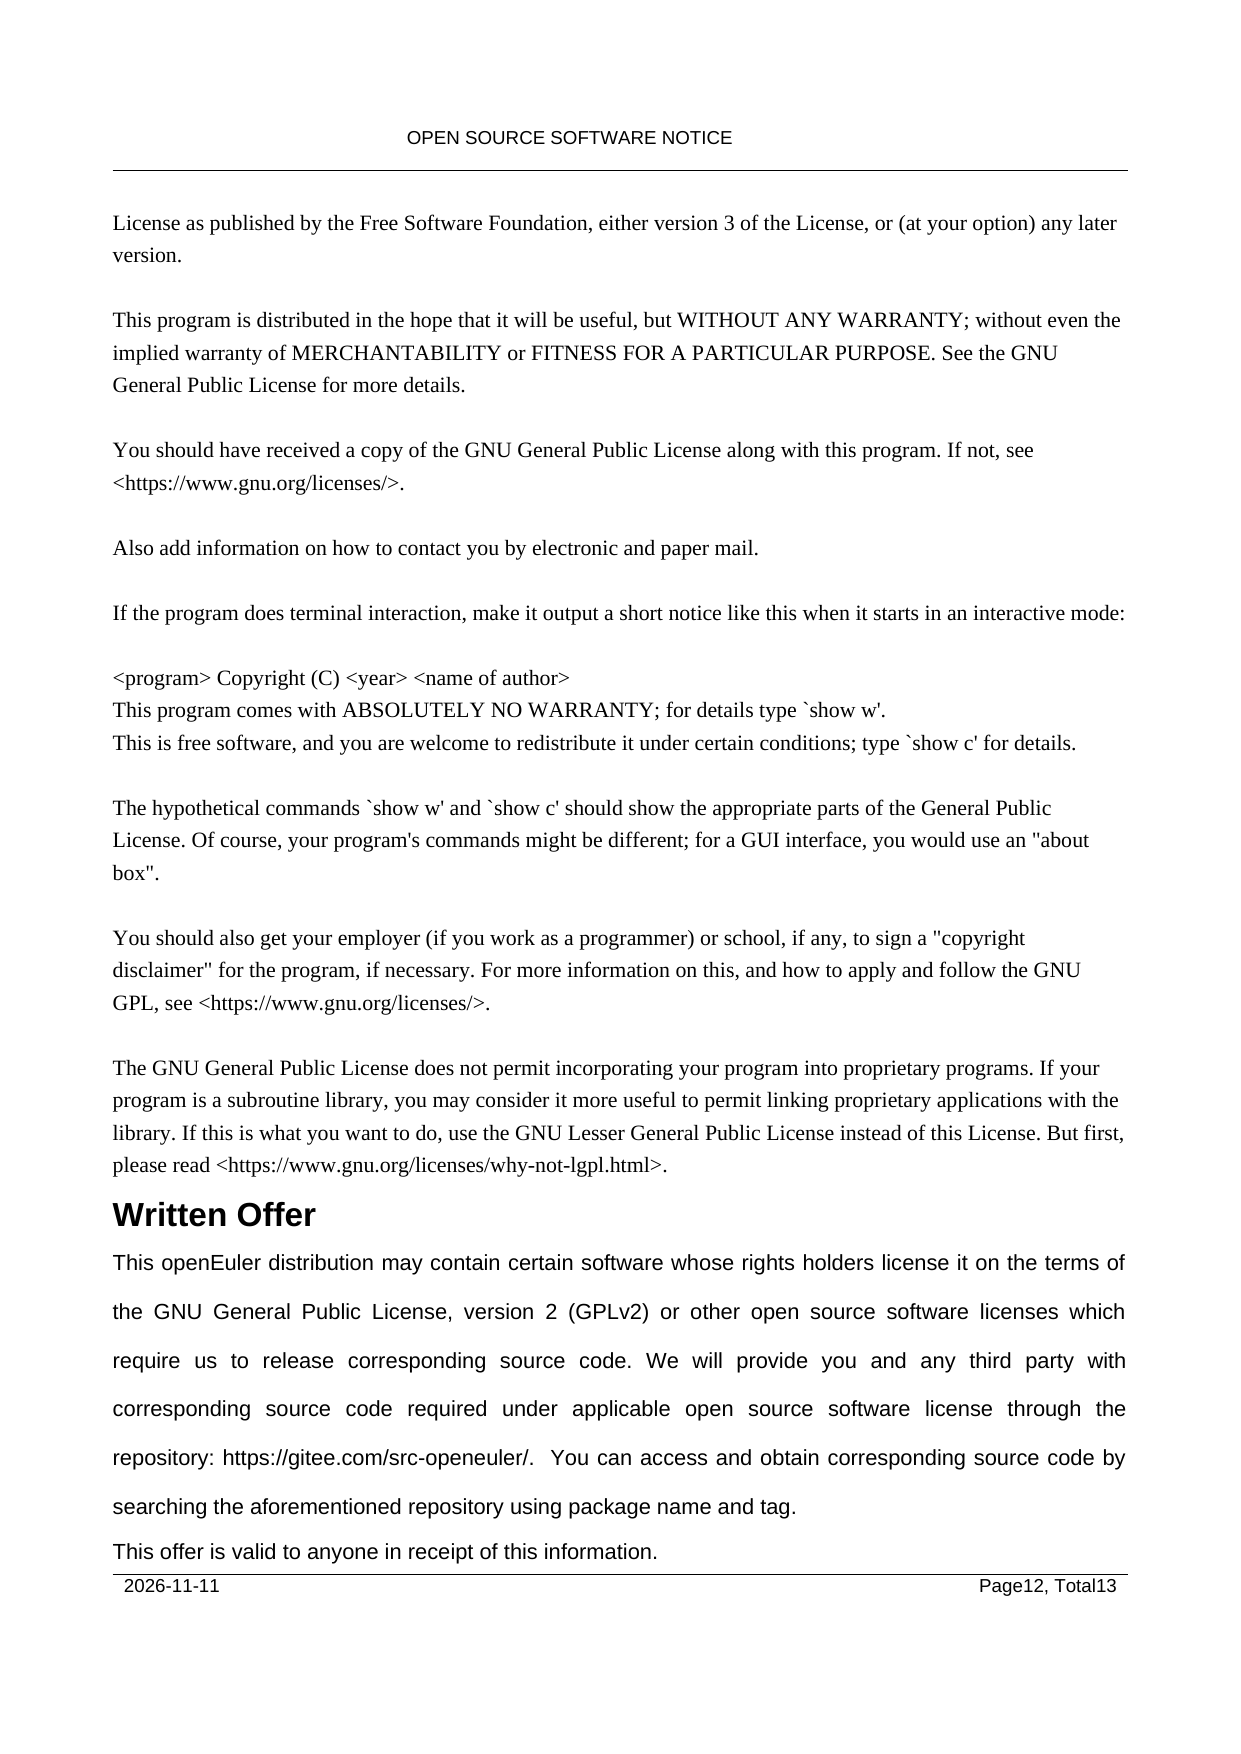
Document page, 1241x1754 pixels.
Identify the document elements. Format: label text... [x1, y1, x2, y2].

text Written Offer [112, 1181, 1128, 1246]
text This openEuler distribution may contain certain software whose rights holders license it on the terms of the GNU General Public License, version 2 (GPLv2) or other open source software licenses which require us to release corresponding source code. We will provide you and any third party with corresponding source code required under applicable open source software license through the repository: https://gitee.com/src-openeuler/. You can access and obtain corresponding source code by searching the aforementioned repository using package name and tag. [112, 1246, 1128, 1523]
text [112, 206, 1128, 1181]
text This offer is valid to anyone in receipt of this information. [112, 1535, 1128, 1568]
